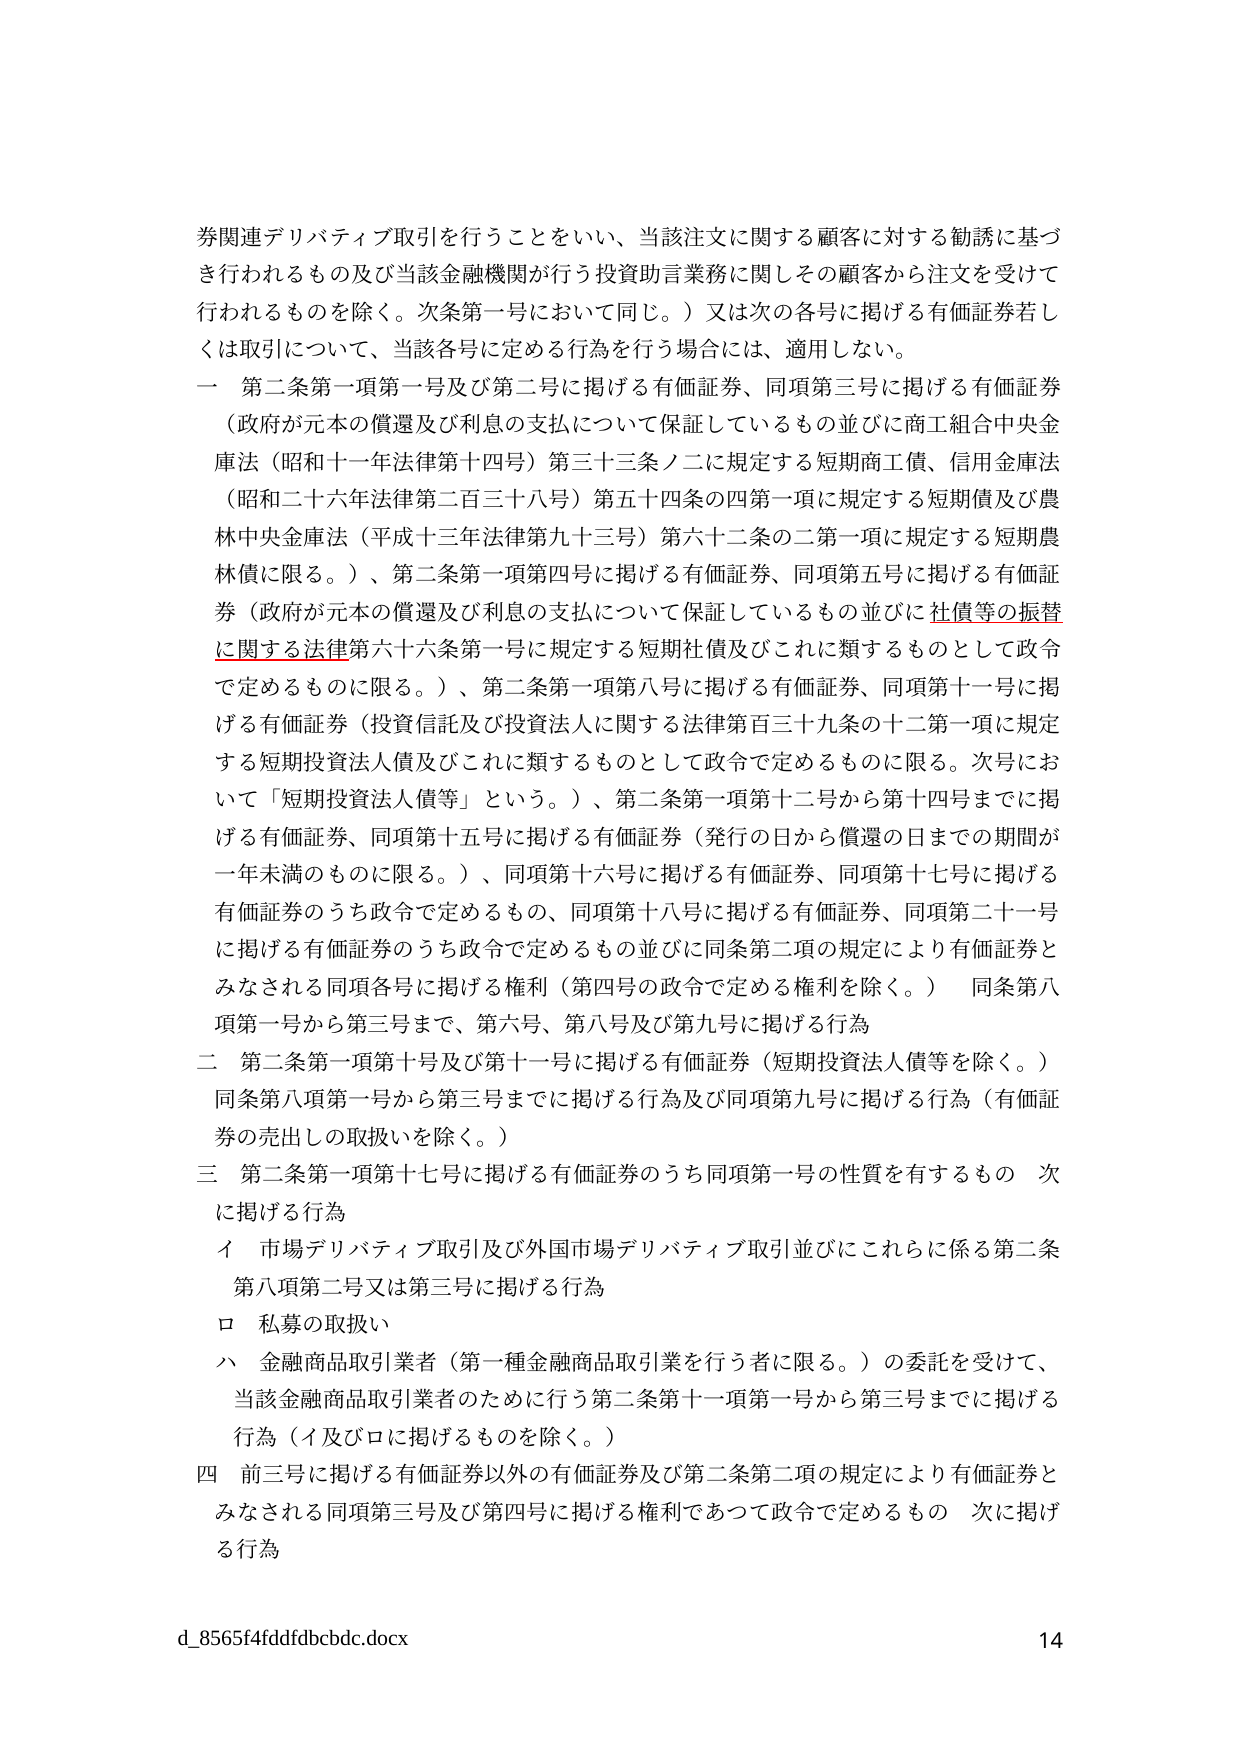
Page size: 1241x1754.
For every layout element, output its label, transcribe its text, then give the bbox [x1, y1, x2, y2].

text ロ 私募の取扱い [215, 1304, 1063, 1342]
text 一 第二条第一項第一号及び第二号に掲げる有価証券、同項第三号に掲げる有価証券（政府が元本の償還及び利息の支払について保証しているもの並びに商工組合中央金庫法（昭和十一年法律第十四号）第三十三条ノ二に規定する短期商工債、信用金庫法（昭和二十六年法律第二百三十八号）第五十四条の四第一項に規定する短期債及び農林中央金庫法（平成十三年法律第九十三号）第六十二条の二第一項に規定する短期農林債に限る。）、第二条第一項第四号に掲げる有価証券、同項第五号に掲げる有価証券（政府が元本の償還及び利息の支払について保証しているもの並びに社債等の振替に関する法律第六十六条第一号に規定する短期社債及びこれに類するものとして政令で定めるものに限る。）、第二条第一項第八号に掲げる有価証券、同項第十一号に掲げる有価証券（投資信託及び投資法人に関する法律第百三十九条の十二第一項に規定する短期投資法人債及びこれに類するものとして政令で定めるものに限る。次号において「短期投資法人債等」という。）、第二条第一項第十二号から第十四号までに掲げる有価証券、同項第十五号に掲げる有価証券（発行の日から償還の日までの期間が一年未満のものに限る。）、同項第十六号に掲げる有価証券、同項第十七号に掲げる有価証券のうち政令で定めるもの、同項第十八号に掲げる有価証券、同項第二十一号に掲げる有価証券のうち政令で定めるもの並びに同条第二項の規定により有価証券とみなされる同項各号に掲げる権利（第四号の政令で定める権利を除く。） 同条第八項第一号から第三号まで、第六号、第八号及び第九号に掲げる行為 [196, 367, 1063, 1042]
text ハ 金融商品取引業者（第一種金融商品取引業を行う者に限る。）の委託を受けて、当該金融商品取引業者のために行う第二条第十一項第一号から第三号までに掲げる行為（イ及びロに掲げるものを除く。） [215, 1342, 1063, 1454]
text 三 第二条第一項第十七号に掲げる有価証券のうち同項第一号の性質を有するもの 次に掲げる行為 [196, 1154, 1063, 1229]
text イ 市場デリバティブ取引及び外国市場デリバティブ取引並びにこれらに係る第二条第八項第二号又は第三号に掲げる行為 [215, 1229, 1063, 1304]
text 二 第二条第一項第十号及び第十一号に掲げる有価証券（短期投資法人債等を除く。） 同条第八項第一号から第三号までに掲げる行為及び同項第九号に掲げる行為（有価証券の売出しの取扱いを除く。） [196, 1042, 1063, 1154]
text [177, 217, 1063, 367]
text 四 前三号に掲げる有価証券以外の有価証券及び第二条第二項の規定により有価証券とみなされる同項第三号及び第四号に掲げる権利であつて政令で定めるもの 次に掲げる行為 [196, 1454, 1063, 1567]
